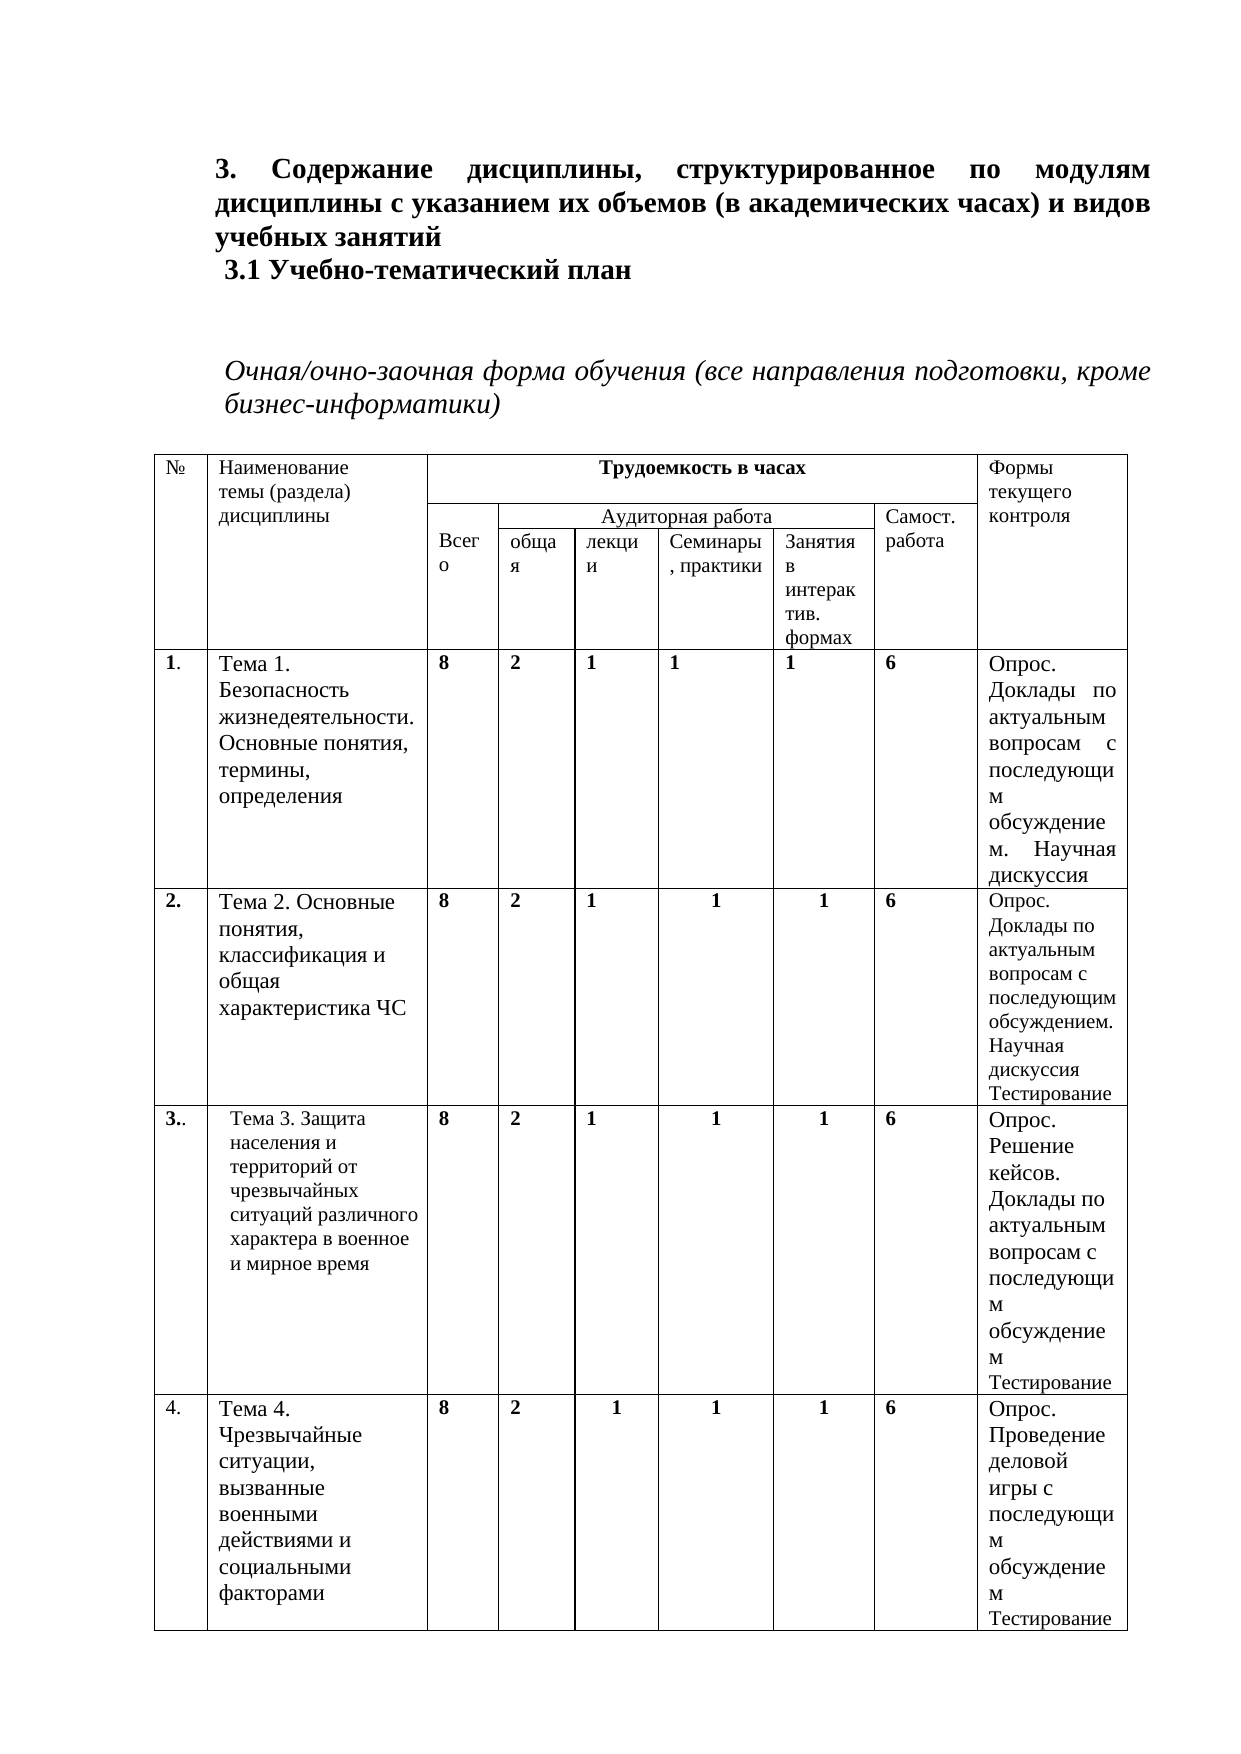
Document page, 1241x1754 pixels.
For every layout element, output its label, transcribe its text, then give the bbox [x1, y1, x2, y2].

table_cell 8 [428, 889, 498, 1105]
table_cell Самост. работа [875, 504, 977, 649]
table_cell Опрос. Доклады по актуальным вопросам с последующим обсуждением. Научная дискуссия Тестирование [978, 889, 1127, 1105]
table_cell 2. [155, 889, 207, 1105]
table_cell 4. [155, 1395, 207, 1629]
text 3.1 Учебно-тематический план [224, 252, 1152, 286]
table_cell 1 [576, 889, 658, 1105]
table_cell 8 [428, 1106, 498, 1394]
table_cell [208, 1106, 427, 1394]
table_cell 1 [576, 1106, 658, 1394]
table_cell 8 [428, 650, 498, 887]
table_cell Опрос. Решение кейсов. Доклады по актуальным вопросам с последующим обсуждением Тестирование [978, 1106, 1127, 1394]
table_cell 1 [774, 1106, 874, 1394]
table_cell Тема 4. Чрезвычайные ситуации, вызванные военными действиями и социальными факторами [208, 1395, 427, 1629]
table_cell Тема 2. Основные понятия, классификация и общая характеристика ЧС [208, 889, 427, 1105]
table_cell Аудиторная работа [499, 504, 874, 528]
table_cell 1 [659, 650, 773, 887]
table_cell 1 [659, 889, 773, 1105]
table_cell 8 [428, 1395, 498, 1629]
table_header № [155, 455, 207, 649]
table_cell 1 [576, 1395, 658, 1629]
table_cell 6 [875, 1395, 977, 1629]
table_cell Всего [428, 504, 498, 649]
table_cell 6 [875, 650, 977, 887]
table_cell 3.. [155, 1106, 207, 1394]
table_header Трудоемкость в часах [428, 455, 977, 503]
table_cell 1 [774, 1395, 874, 1629]
table_cell 1 [659, 1106, 773, 1394]
table_cell 2 [499, 650, 574, 887]
table_cell Опрос. Доклады по актуальным вопросам с последующим обсуждением. Научная дискуссия [978, 650, 1127, 887]
table_cell 1 [576, 650, 658, 887]
table_cell 6 [875, 1106, 977, 1394]
table_cell 1 [659, 1395, 773, 1629]
table_cell 2 [499, 889, 574, 1105]
table_cell общая [499, 529, 574, 649]
table_cell 2 [499, 1106, 574, 1394]
table_header Формы текущего контроля [978, 455, 1127, 649]
table_cell 1 [774, 889, 874, 1105]
table_cell 1 [774, 650, 874, 887]
table_cell 1. [155, 650, 207, 887]
table_cell Опрос. Проведение деловой игры с последующим обсуждением Тестирование [978, 1395, 1127, 1629]
table_cell 2 [499, 1395, 574, 1629]
table_cell 6 [875, 889, 977, 1105]
table_cell лекции [576, 529, 658, 649]
table_cell Семинары, практики [659, 529, 773, 649]
table_cell Занятия в интерактив. формах [774, 529, 874, 649]
table_header Наименование темы (раздела) дисциплины [208, 455, 427, 649]
text 3. Содержание дисциплины, структурированное по модулям дисциплины с указанием их объемов (в академических часах) и видов учебных занятий [215, 152, 1152, 252]
table_cell Тема 1. Безопасность жизнедеятельности. Основные понятия, термины, определения [208, 650, 427, 887]
text Очная/очно-заочная форма обучения (все направления подготовки, кроме бизнес-информатики) [224, 353, 1152, 420]
